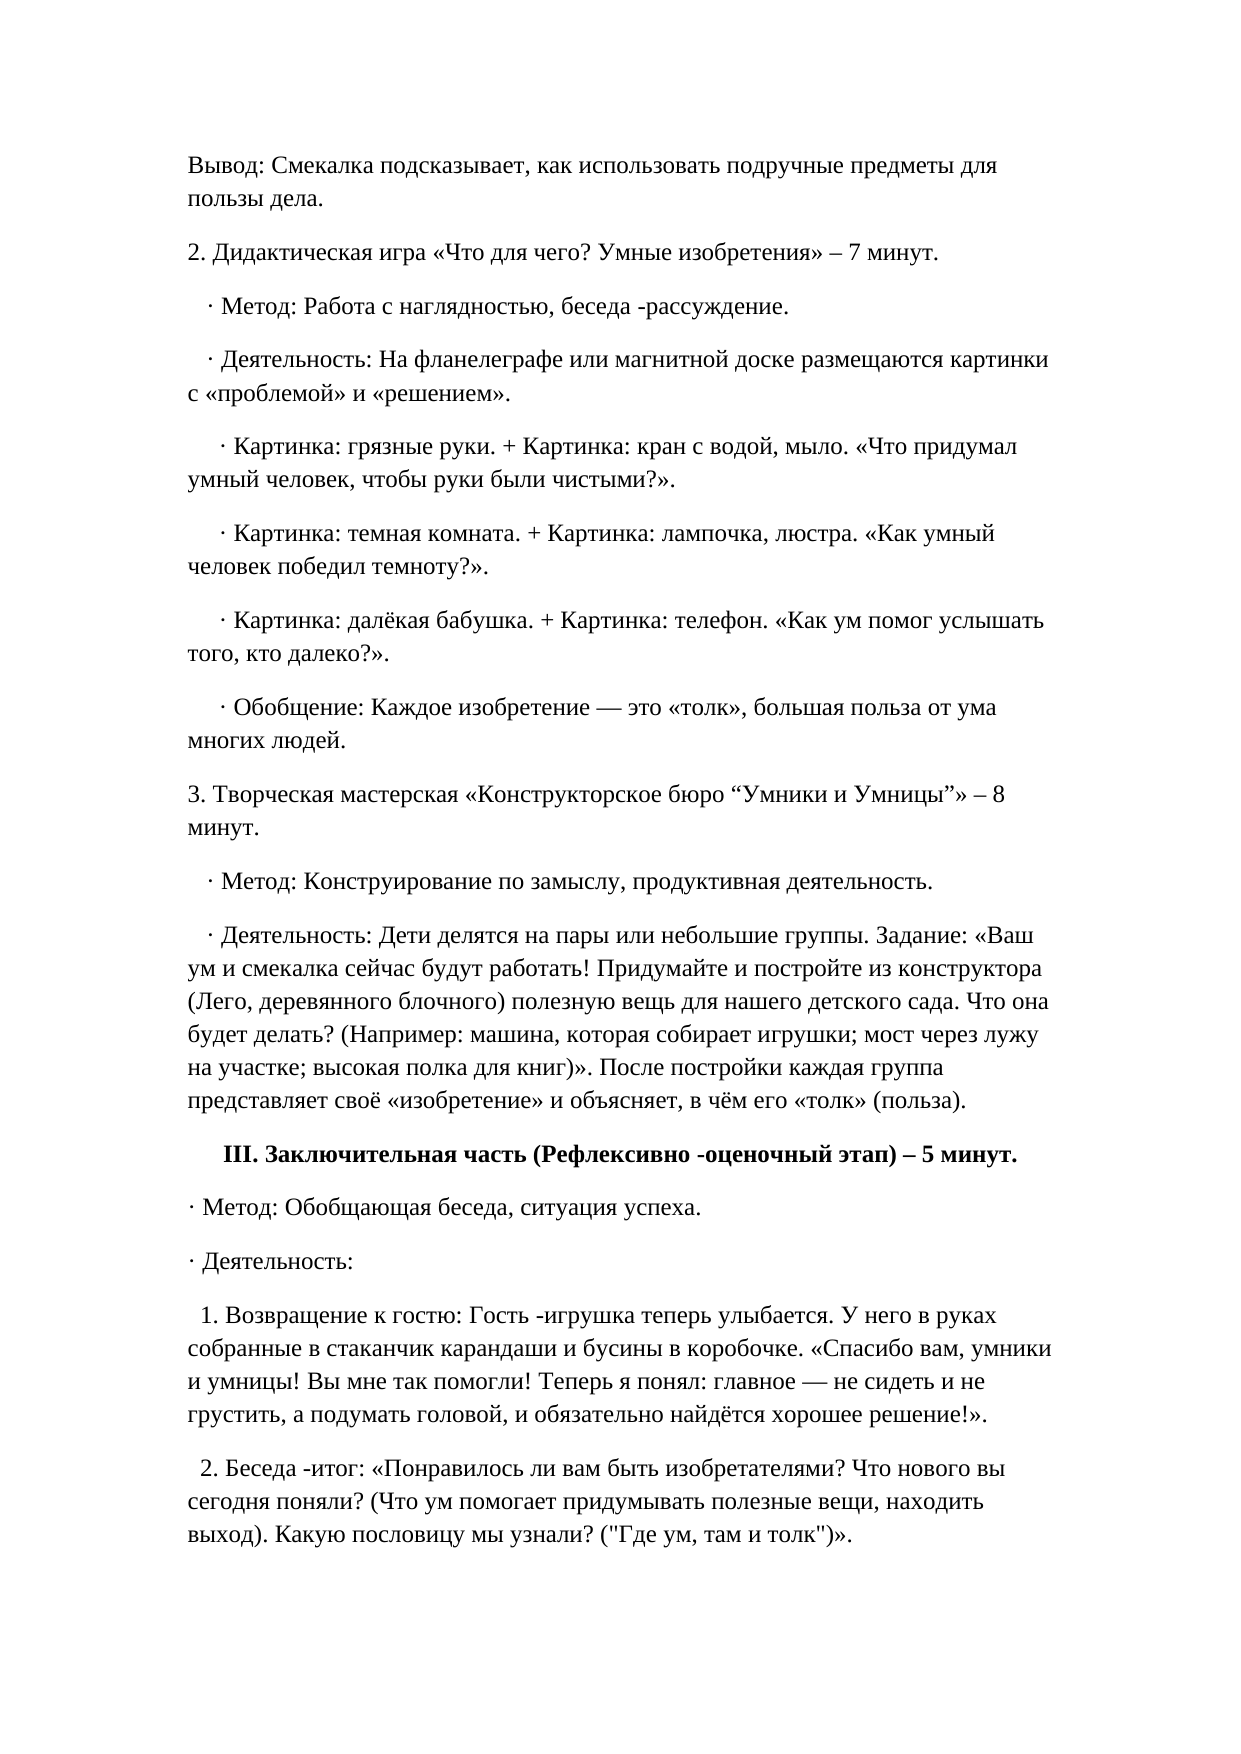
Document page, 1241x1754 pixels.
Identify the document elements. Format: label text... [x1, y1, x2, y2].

text · Картинка: далёкая бабушка. + Картинка: телефон. «Как ум помог услышать того, кто далеко?». [187, 605, 1053, 667]
text · Картинка: грязные руки. + Картинка: кран с водой, мыло. «Что придумал умный человек, чтобы руки были чистыми?». [187, 431, 1053, 493]
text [187, 150, 1053, 212]
text · Деятельность: [187, 1246, 1053, 1275]
text · Метод: Обобщающая беседа, ситуация успеха. [187, 1192, 1053, 1221]
text 2. Беседа -итог: «Понравилось ли вам быть изобретателями? Что нового вы сегодня поняли? (Что ум помогает придумывать полезные вещи, находить выход). Какую пословицу мы узнали? ("Где ум, там и толк")». [187, 1453, 1053, 1548]
text · Метод: Конструирование по замыслу, продуктивная деятельность. [187, 866, 1053, 894]
text · Деятельность: Дети делятся на пары или небольшие группы. Задание: «Ваш ум и смекалка сейчас будут работать! Придумайте и постройте из конструктора (Лего, деревянного блочного) полезную вещь для нашего детского сада. Что она будет делать? (Например: машина, которая собирает игрушки; мост через лужу на участке; высокая полка для книг)». После постройки каждая группа представляет своё «изобретение» и объясняет, в чём его «толк» (польза). [187, 920, 1053, 1113]
text 1. Возвращение к гостю: Гость -игрушка теперь улыбается. У него в руках собранные в стаканчик карандаши и бусины в коробочке. «Спасибо вам, умники и умницы! Вы мне так помогли! Теперь я понял: главное — не сидеть и не грустить, а подумать головой, и обязательно найдётся хорошее решение!». [187, 1300, 1053, 1428]
text · Картинка: темная комната. + Картинка: лампочка, люстра. «Как умный человек победил темноту?». [187, 518, 1053, 580]
text 2. Дидактическая игра «Что для чего? Умные изобретения» – 7 минут. [187, 237, 1053, 266]
text III. Заключительная часть (Рефлексивно -оценочный этап) – 5 минут. [187, 1139, 1053, 1167]
text · Обобщение: Каждое изобретение — это «толк», большая польза от ума многих людей. [187, 692, 1053, 754]
text · Метод: Работа с наглядностью, беседа -рассуждение. [187, 291, 1053, 319]
text 3. Творческая мастерская «Конструкторское бюро “Умники и Умницы”» – 8 минут. [187, 779, 1053, 841]
text · Деятельность: На фланелеграфе или магнитной доске размещаются картинки с «проблемой» и «решением». [187, 344, 1053, 406]
